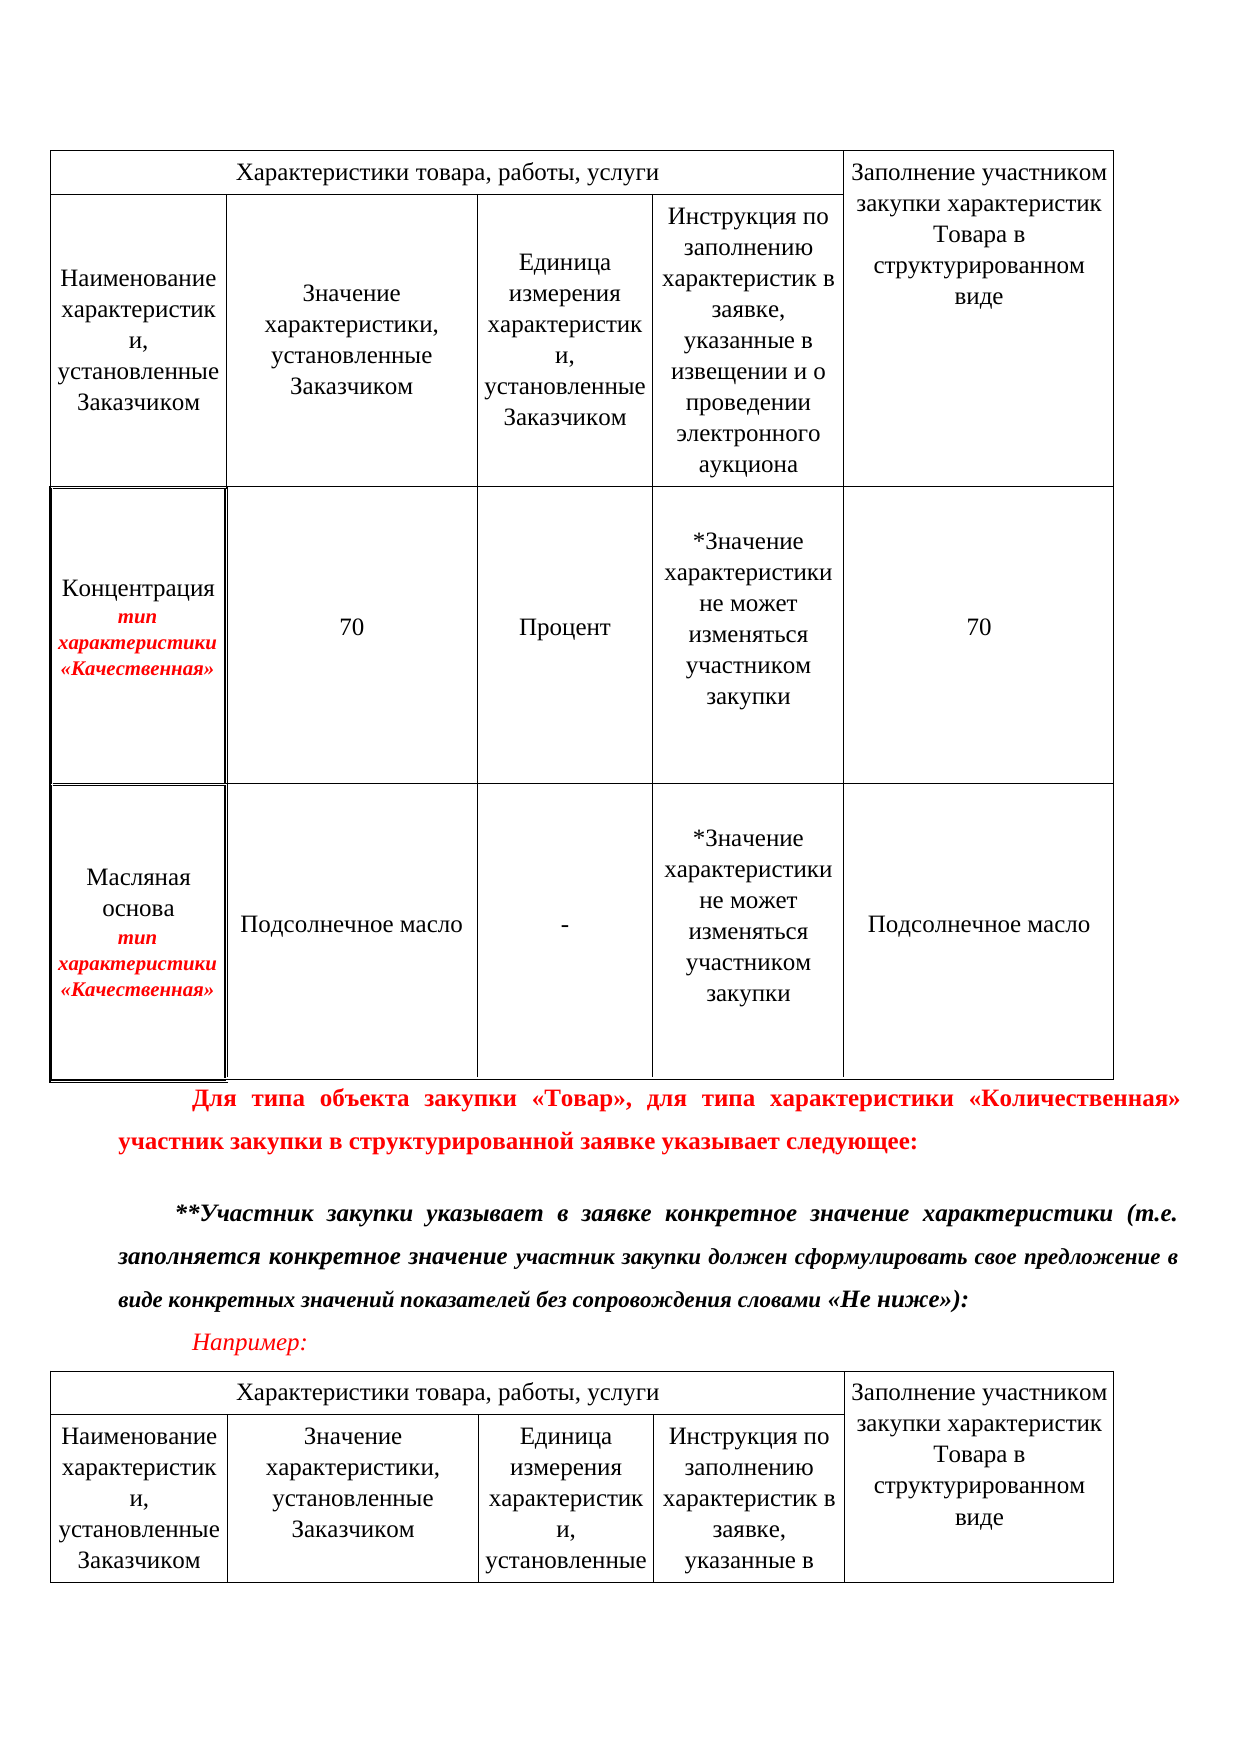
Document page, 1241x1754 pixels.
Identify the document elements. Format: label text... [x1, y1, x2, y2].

table_cell Подсолнечное масло [226, 784, 477, 1079]
table_cell Значение характеристики, установленные Заказчиком [227, 195, 477, 486]
table_cell Инструкция по заполнению характеристик в заявке, указанные в извещении и о проведении электронного аукциона [653, 195, 843, 486]
text Например: [118, 1327, 1181, 1356]
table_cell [228, 1415, 478, 1582]
text **Участник закупки указывает в заявке конкретное значение характеристики (т.е. заполняется конкретное значение участник закупки должен сформулировать свое предложение в виде конкретных значений показателей без сопровождения словами «Не ниже»): [118, 1198, 1181, 1313]
table_cell Подсолнечное масло [844, 784, 1113, 1079]
table_header Заполнение участником закупки характеристик Товара в структурированном виде [844, 151, 1113, 486]
table_cell 70 [228, 487, 477, 783]
table_cell Процент [478, 487, 652, 783]
text Для типа объекта закупки «Товар», для типа характеристики «Количественная» участник закупки в структурированной заявке указывает следующее: [118, 1083, 1181, 1154]
table_header Характеристики товара, работы, услуги [51, 1372, 844, 1414]
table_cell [51, 1415, 227, 1582]
table_cell 70 [844, 487, 1113, 783]
table_header Характеристики товара, работы, услуги [51, 151, 843, 194]
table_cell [479, 1415, 653, 1582]
table_cell Масляная основа тип характеристики «Качественная» [52, 786, 226, 1079]
table_cell *Значение характеристики не может изменяться участником закупки [653, 784, 844, 1079]
table_cell *Значение характеристики не может изменяться участником закупки [653, 487, 843, 783]
table_cell Единица измерения характеристики, установленные Заказчиком [478, 195, 652, 486]
table_cell - [477, 784, 652, 1079]
table_cell Наименование характеристики, установленные Заказчиком [51, 195, 226, 486]
table_header Заполнение участником закупки характеристик Товара в структурированном виде [845, 1372, 1113, 1582]
table_cell Концентрация тип характеристики «Качественная» [52, 489, 224, 783]
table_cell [654, 1415, 844, 1582]
